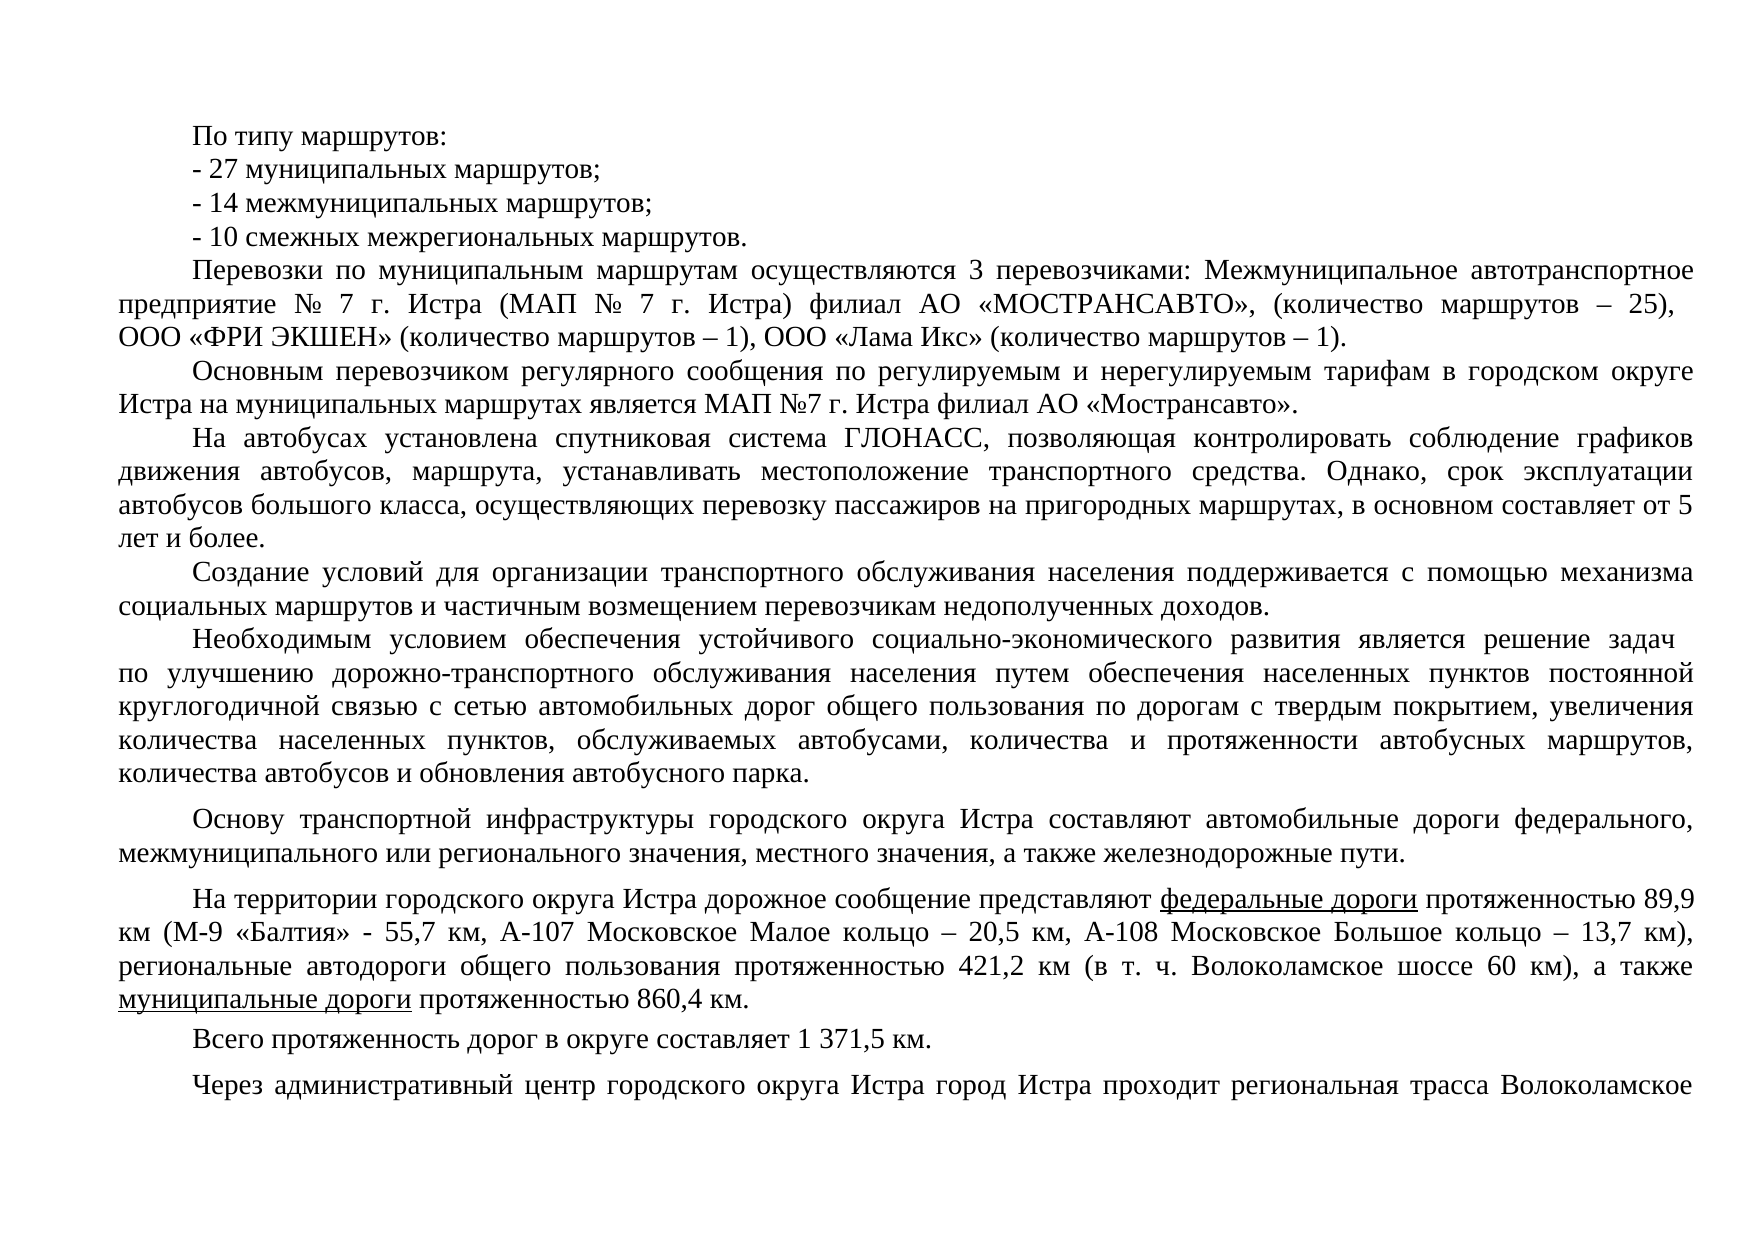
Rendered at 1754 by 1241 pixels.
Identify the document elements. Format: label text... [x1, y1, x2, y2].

text - 14 межмуниципальных маршрутов; [118, 185, 1695, 219]
text Основу транспортной инфраструктуры городского округа Истра составляют автомобильные дороги федерального, межмуниципального или регионального значения, местного значения, а также железнодорожные пути. [118, 801, 1695, 868]
text На автобусах установлена спутниковая система ГЛОНАСС, позволяющая контролировать соблюдение графиков движения автобусов, маршрута, устанавливать местоположение транспортного средства. Однако, срок эксплуатации автобусов большого класса, осуществляющих перевозку пассажиров на пригородных маршрутах, в основном составляет от 5 лет и более. [118, 420, 1695, 554]
text Всего протяженность дорог в округе составляет 1 371,5 км. [118, 1021, 1695, 1055]
text На территории городского округа Истра дорожное сообщение представляют федеральные дороги протяженностью 89,9 км (М-9 «Балтия» - 55,7 км, А-107 Московское Малое кольцо – , А-108 Московское Большое кольцо – ), региональные автодороги общего пользования протяженностью 421,2 км (в т. ч. Волоколамское шоссе ), а также муниципальные дороги протяженностью 860,4 км. [118, 881, 1695, 1015]
text По типу маршрутов: [118, 118, 1695, 152]
text Основным перевозчиком регулярного сообщения по регулируемым и нерегулируемым тарифам в городском округе Истра на муниципальных маршрутах является МАП №7 г. Истра филиал АО «Мострансавто». [118, 353, 1695, 420]
text Создание условий для организации транспортного обслуживания населения поддерживается с помощью механизма социальных маршрутов и частичным возмещением перевозчикам недополученных доходов. [118, 554, 1695, 621]
text - 27 муниципальных маршрутов; [118, 152, 1695, 185]
text Необходимым условием обеспечения устойчивого социально-экономического развития является решение задач по улучшению дорожно-транспортного обслуживания населения путем обеспечения населенных пунктов постоянной круглогодичной связью с сетью автомобильных дорог общего пользования по дорогам с твердым покрытием, увеличения количества населенных пунктов, обслуживаемых автобусами, количества и протяженности автобусных маршрутов, количества автобусов и обновления автобусного парка. [118, 621, 1695, 789]
text Перевозки по муниципальным маршрутам осуществляются 3 перевозчиками: Межмуниципальное автотранспортное предприятие № 7 г. Истра (МАП № 7 г. Истра) филиал АО «МОСТРАНСАВТО», (количество маршрутов – 25), ООО «ФРИ ЭКШЕН» (количество маршрутов – 1), ООО «Лама Икс» (количество маршрутов – 1). [118, 252, 1695, 353]
text - 10 смежных межрегиональных маршрутов. [118, 219, 1695, 252]
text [118, 1067, 1695, 1101]
